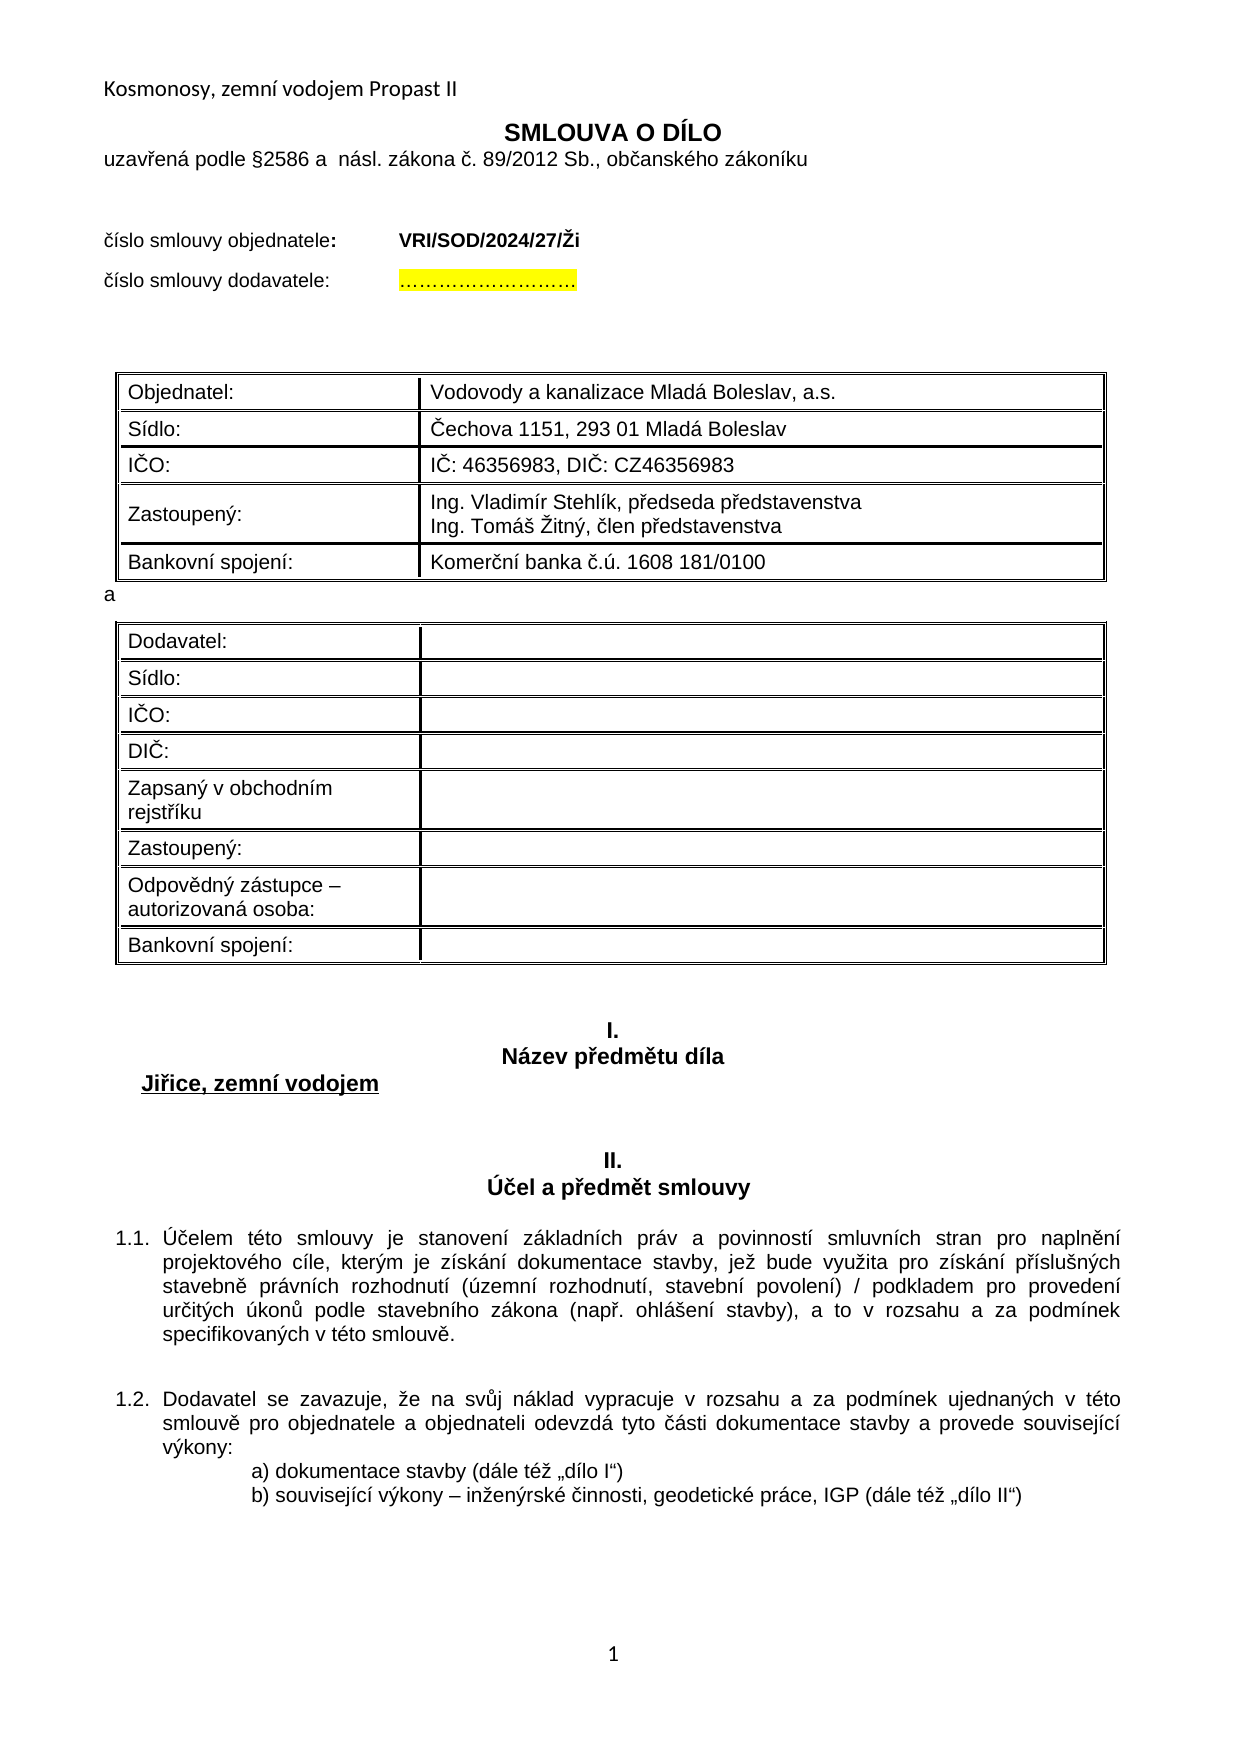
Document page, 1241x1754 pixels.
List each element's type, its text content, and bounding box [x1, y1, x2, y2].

table_cell DIČ: [119, 731, 419, 768]
table_header Dodavatel: [119, 625, 420, 658]
list Účelem této smlouvy je stanovení základních práv a povinností smluvních stran pro naplnění projektového cíle, kterým je získání dokumentace stavby, jež bude využita pro získání příslušných stavebně právních rozhodnutí (územní rozhodnutí, stavební povolení) / podkladem pro provedení určitých úkonů podle stavebního zákona (např. ohlášení stavby), a to v rozsahu a za podmínek specifikovaných v této smlouvě. [115, 1226, 1122, 1346]
text Název předmětu díla [103, 1043, 1122, 1070]
table_cell Komerční banka č.ú. 1608 181/0100 [419, 542, 1103, 579]
table_cell [422, 731, 1104, 768]
table_cell IČO: [119, 445, 418, 482]
list a) dokumentace stavby (dále též „dílo I“) [251, 1459, 1122, 1483]
table_cell Sídlo: [119, 409, 418, 445]
table_header Objednatel: [119, 375, 419, 408]
text a [103, 582, 1122, 606]
table_cell Bankovní spojení: [119, 542, 419, 579]
table_cell [420, 865, 1105, 925]
table_cell [420, 925, 1104, 962]
table_header [420, 625, 1103, 658]
list b) související výkony – inženýrské činnosti, geodetické práce, IGP (dále též „dílo II“) [251, 1483, 1122, 1507]
text SMLOUVA O DÍLO [103, 118, 1122, 147]
table_cell Zastoupený: [119, 828, 419, 865]
text číslo smlouvy dodavatele: ……………………… [103, 266, 1122, 293]
table_cell [420, 768, 1105, 828]
table_cell Bankovní spojení: [119, 925, 420, 962]
table_cell Ing. Vladimír Stehlík, předseda představenstva Ing. Tomáš Žitný, člen představenstva [419, 482, 1105, 542]
table_cell Odpovědný zástupce – autorizovaná osoba: [117, 865, 420, 925]
table_cell Sídlo: [119, 658, 419, 694]
text Účel a předmět smlouvy [103, 1173, 1122, 1200]
text Jiřice, zemní vodojem [141, 1070, 1122, 1096]
table_cell Čechova 1151, 293 01 Mladá Boleslav [421, 409, 1104, 445]
table_cell [422, 658, 1104, 694]
list Dodavatel se zavazuje, že na svůj náklad vypracuje v rozsahu a za podmínek ujednaných v této smlouvě pro objednatele a objednateli odevzdá tyto části dokumentace stavby a provede související výkony: [115, 1387, 1122, 1459]
table_cell IČO: [119, 695, 419, 731]
text číslo smlouvy objednatele: VRI/SOD/2024/27/Ži [103, 226, 1122, 253]
table_cell Zastoupený: [117, 482, 419, 542]
table_cell [422, 828, 1104, 865]
table_cell [422, 695, 1104, 731]
table_header Vodovody a kanalizace Mladá Boleslav, a.s. [419, 375, 1103, 408]
text uzavřená podle §2586 a násl. zákona č. 89/2012 Sb., občanského zákoníku [103, 147, 1122, 171]
table_cell IČ: 46356983, DIČ: CZ46356983 [421, 445, 1103, 482]
table_cell Zapsaný v obchodním rejstříku [117, 768, 420, 828]
